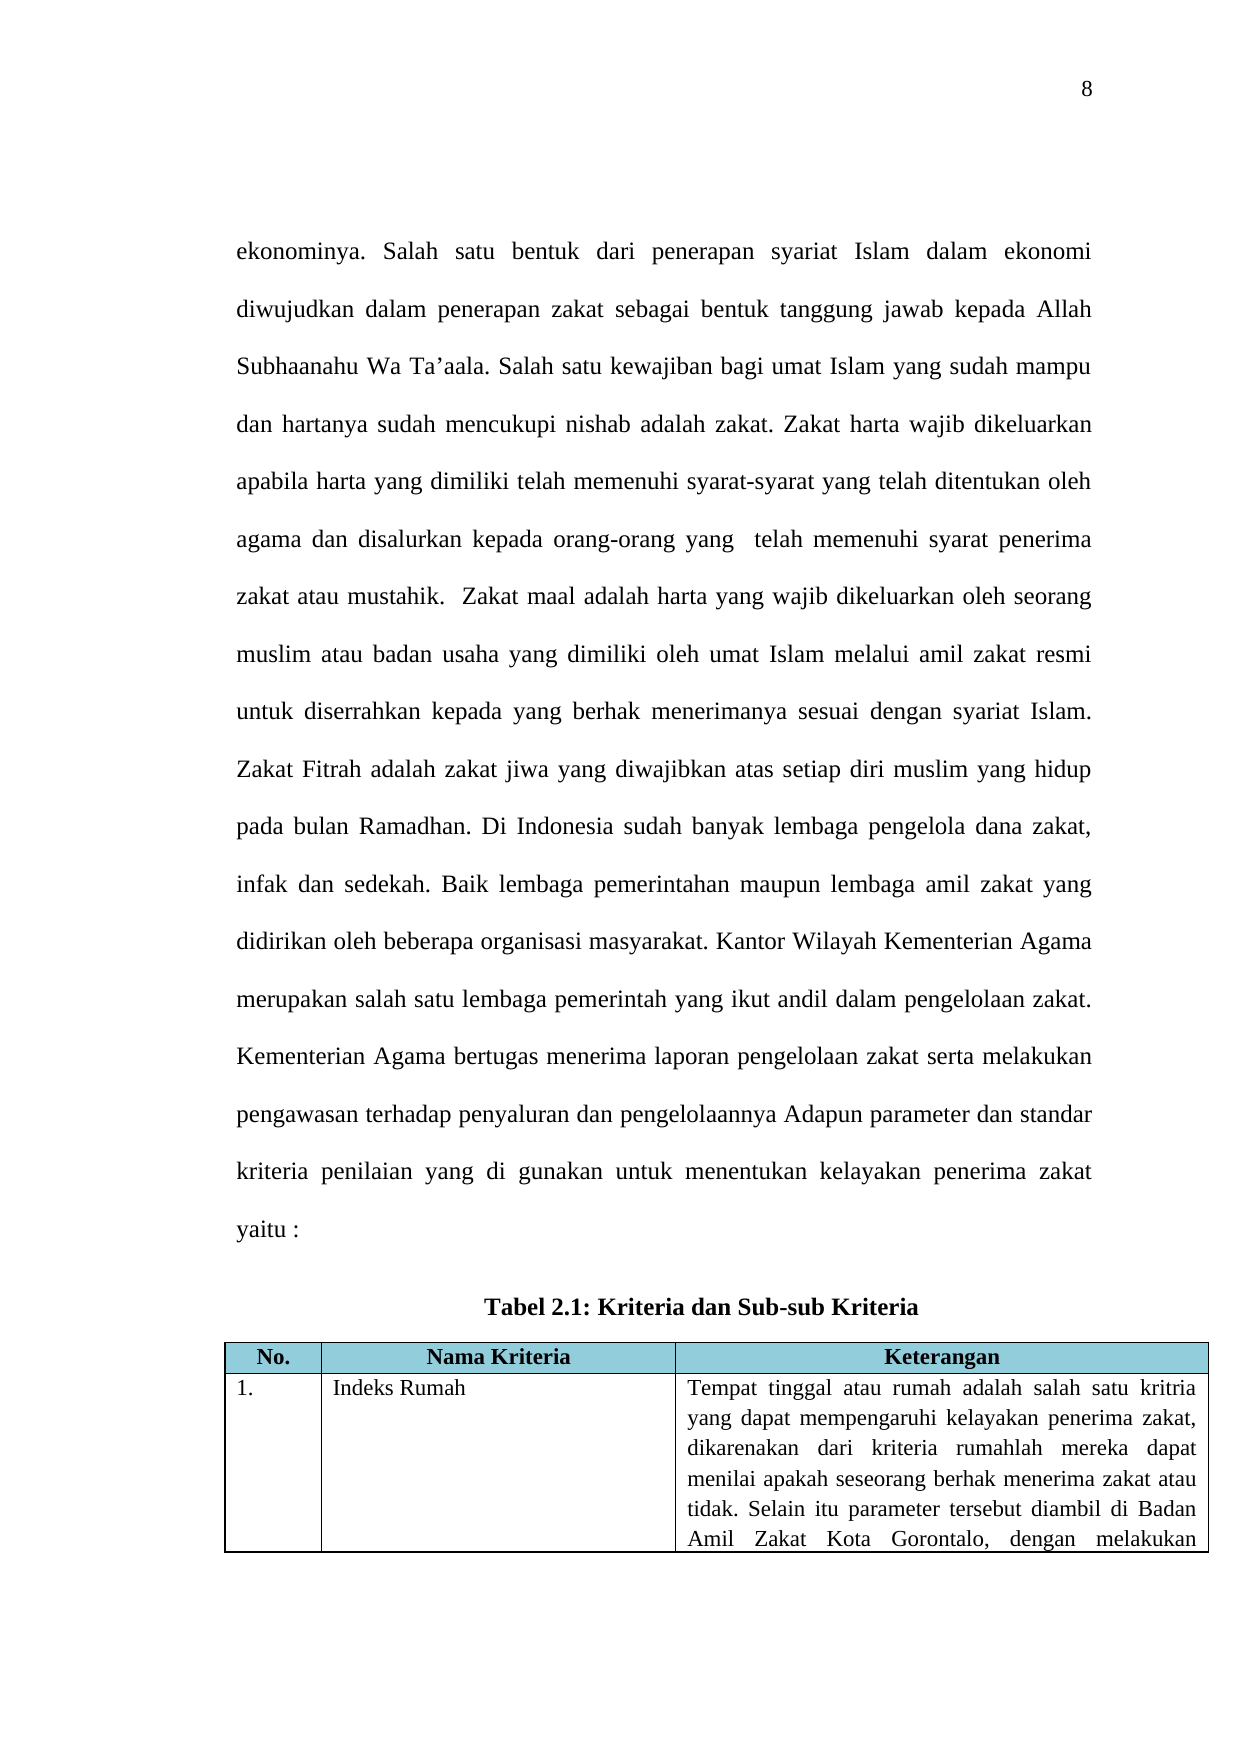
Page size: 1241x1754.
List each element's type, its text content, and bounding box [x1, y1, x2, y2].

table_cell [676, 1374, 1208, 1551]
table_header No. [226, 1343, 321, 1373]
table_header Nama Kriteria [322, 1343, 675, 1373]
table_header Keterangan [676, 1343, 1208, 1373]
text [236, 236, 1092, 1242]
table_cell 1. [226, 1374, 321, 1551]
table_cell Indeks Rumah [322, 1374, 675, 1551]
text Tabel 2.1: Kriteria dan Sub-sub Kriteria [236, 1292, 1092, 1321]
